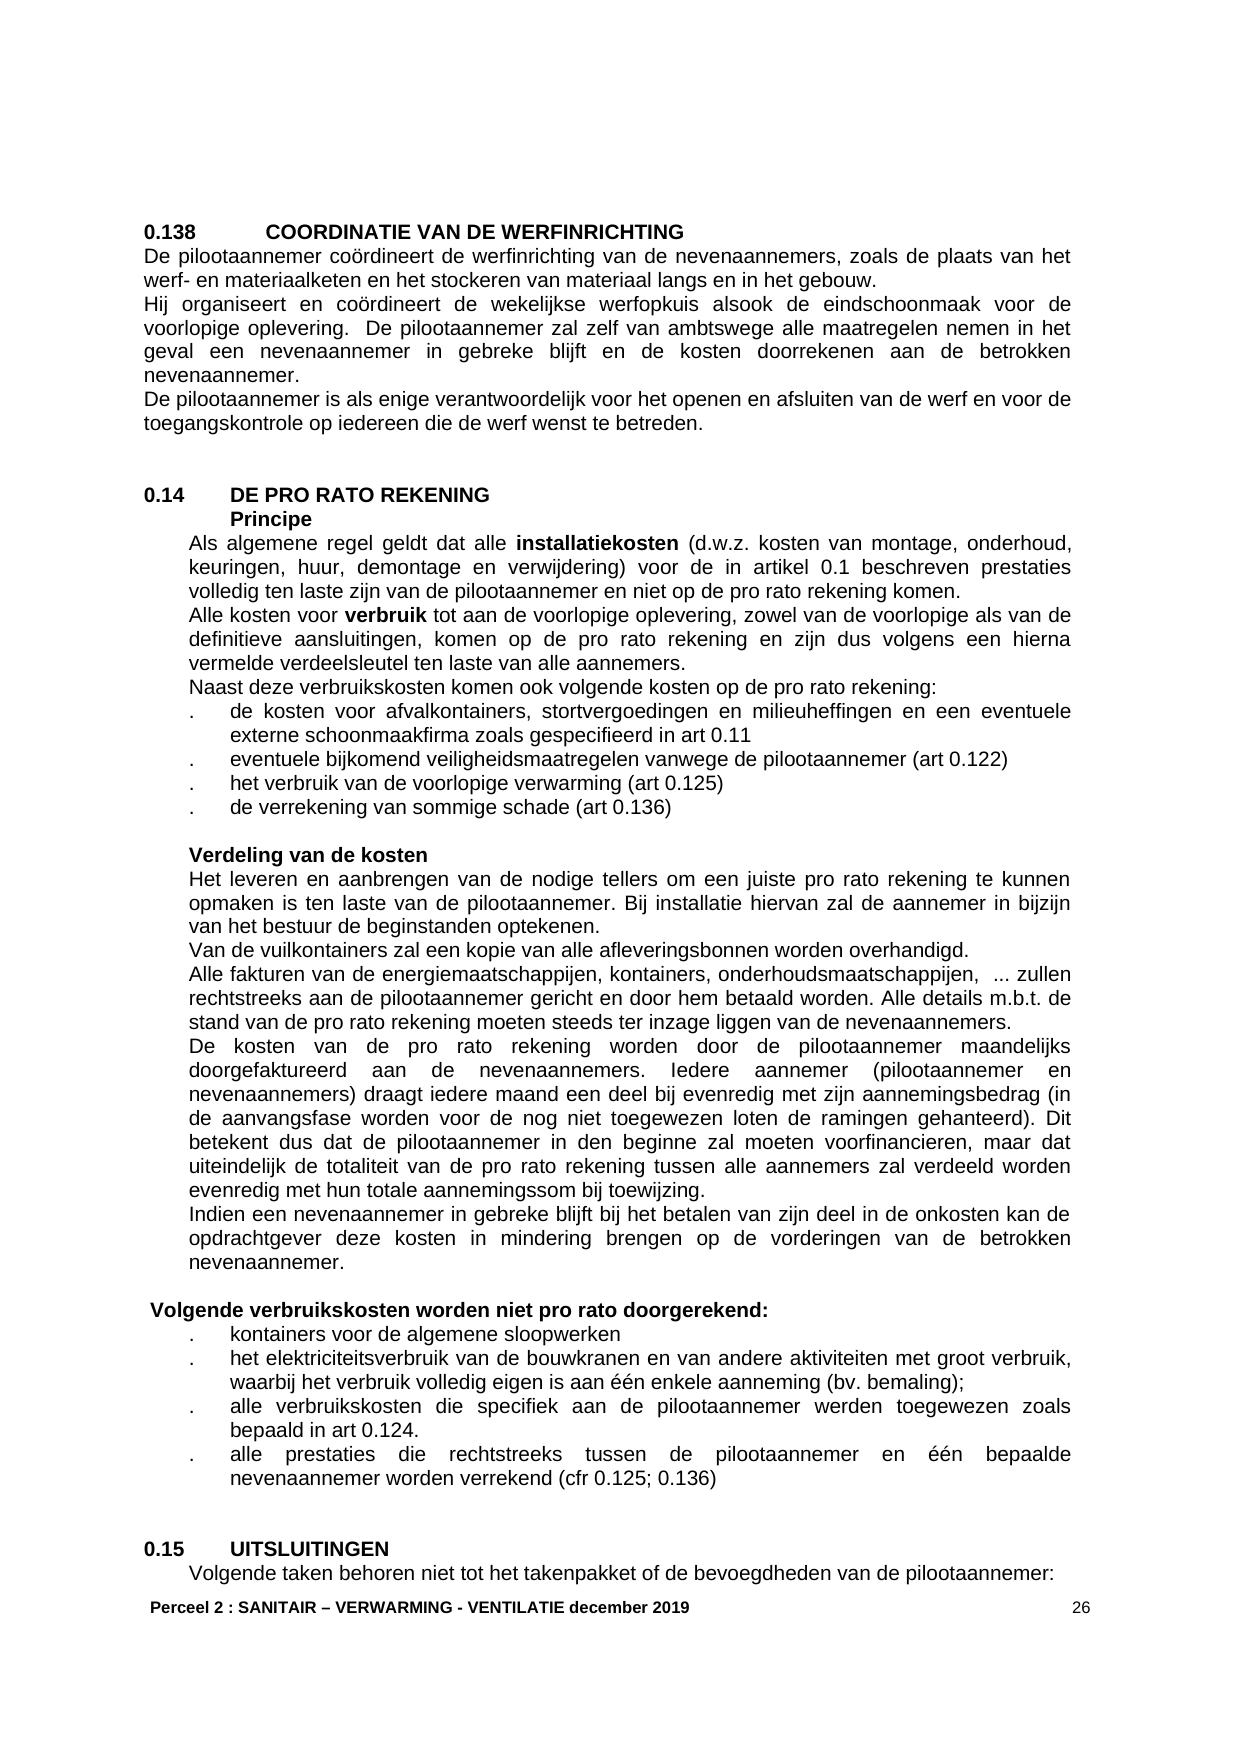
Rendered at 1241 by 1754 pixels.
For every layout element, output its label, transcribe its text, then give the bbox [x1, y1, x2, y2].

text . alle verbruikskosten die specifiek aan de pilootaannemer werden toegewezen zoals bepaald in art 0.124. [188, 1393, 1072, 1441]
text 0.14 DE PRO RATO REKENING [144, 483, 1072, 507]
text Volgende verbruikskosten worden niet pro rato doorgerekend: [150, 1298, 1072, 1322]
text Volgende taken behoren niet tot het takenpakket of de bevoegdheden van de pilootaannemer: [188, 1561, 1072, 1585]
text . de kosten voor afvalkontainers, stortvergoedingen en milieuheffingen en een eventuele externe schoonmaakfirma zoals gespecifieerd in art 0.11 [188, 699, 1072, 747]
text Als algemene regel geldt dat alle installatiekosten (d.w.z. kosten van montage, onderhoud, keuringen, huur, demontage en verwijdering) voor de in artikel 0.1 beschreven prestaties volledig ten laste zijn van de pilootaannemer en niet op de pro rato rekening komen. [188, 531, 1072, 603]
text Het leveren en aanbrengen van de nodige tellers om een juiste pro rato rekening te kunnen opmaken is ten laste van de pilootaannemer. Bij installatie hiervan zal de aannemer in bijzijn van het bestuur de beginstanden optekenen. [188, 866, 1072, 938]
text Hij organiseert en coördineert de wekelijkse werfopkuis alsook de eindschoonmaak voor de voorlopige oplevering. De pilootaannemer zal zelf van ambtswege alle maatregelen nemen in het geval een nevenaannemer in gebreke blijft en de kosten doorrekenen aan de betrokken nevenaannemer. [144, 291, 1072, 387]
text De kosten van de pro rato rekening worden door de pilootaannemer maandelijks doorgefaktureerd aan de nevenaannemers. Iedere aannemer (pilootaannemer en nevenaannemers) draagt iedere maand een deel bij evenredig met zijn aannemingsbedrag (in de aanvangsfase worden voor de nog niet toegewezen loten de ramingen gehanteerd). Dit betekent dus dat de pilootaannemer in den beginne zal moeten voorfinancieren, maar dat uiteindelijk de totaliteit van de pro rato rekening tussen alle aannemers zal verdeeld worden evenredig met hun totale aannemingssom bij toewijzing. [188, 1034, 1072, 1202]
text Naast deze verbruikskosten komen ook volgende kosten op de pro rato rekening: [188, 675, 1072, 699]
text De pilootaannemer is als enige verantwoordelijk voor het openen en afsluiten van de werf en voor de toegangskontrole op iedereen die de werf wenst te betreden. [144, 387, 1072, 435]
text . het verbruik van de voorlopige verwarming (art 0.125) [188, 771, 1072, 794]
text De pilootaannemer coördineert de werfinrichting van de nevenaannemers, zoals de plaats van het werf- en materiaalketen en het stockeren van materiaal langs en in het gebouw. [144, 243, 1072, 291]
text . de verrekening van sommige schade (art 0.136) [188, 794, 1072, 818]
text Indien een nevenaannemer in gebreke blijft bij het betalen van zijn deel in de onkosten kan de opdrachtgever deze kosten in mindering brengen op de vorderingen van de betrokken nevenaannemer. [188, 1202, 1072, 1274]
text Van de vuilkontainers zal een kopie van alle afleveringsbonnen worden overhandigd. [188, 938, 1072, 962]
text Verdeling van de kosten [188, 842, 1072, 866]
text Principe [230, 507, 1072, 531]
text . eventuele bijkomend veiligheidsmaatregelen vanwege de pilootaannemer (art 0.122) [188, 747, 1072, 771]
text 0.15 UITSLUITINGEN [144, 1537, 1072, 1561]
text . het elektriciteitsverbruik van de bouwkranen en van andere aktiviteiten met groot verbruik, waarbij het verbruik volledig eigen is aan één enkele aanneming (bv. bemaling); [188, 1346, 1072, 1393]
text 0.138 COORDINATIE VAN DE WERFINRICHTING [144, 219, 1072, 243]
text Alle kosten voor verbruik tot aan de voorlopige oplevering, zowel van de voorlopige als van de definitieve aansluitingen, komen op de pro rato rekening en zijn dus volgens een hierna vermelde verdeelsleutel ten laste van alle aannemers. [188, 603, 1072, 675]
text . kontainers voor de algemene sloopwerken [188, 1322, 1072, 1346]
text . alle prestaties die rechtstreeks tussen de pilootaannemer en één bepaalde nevenaannemer worden verrekend (cfr 0.125; 0.136) [188, 1441, 1072, 1489]
text Alle fakturen van de energiemaatschappijen, kontainers, onderhoudsmaatschappijen, ... zullen rechtstreeks aan de pilootaannemer gericht en door hem betaald worden. Alle details m.b.t. de stand van de pro rato rekening moeten steeds ter inzage liggen van de nevenaannemers. [188, 962, 1072, 1034]
